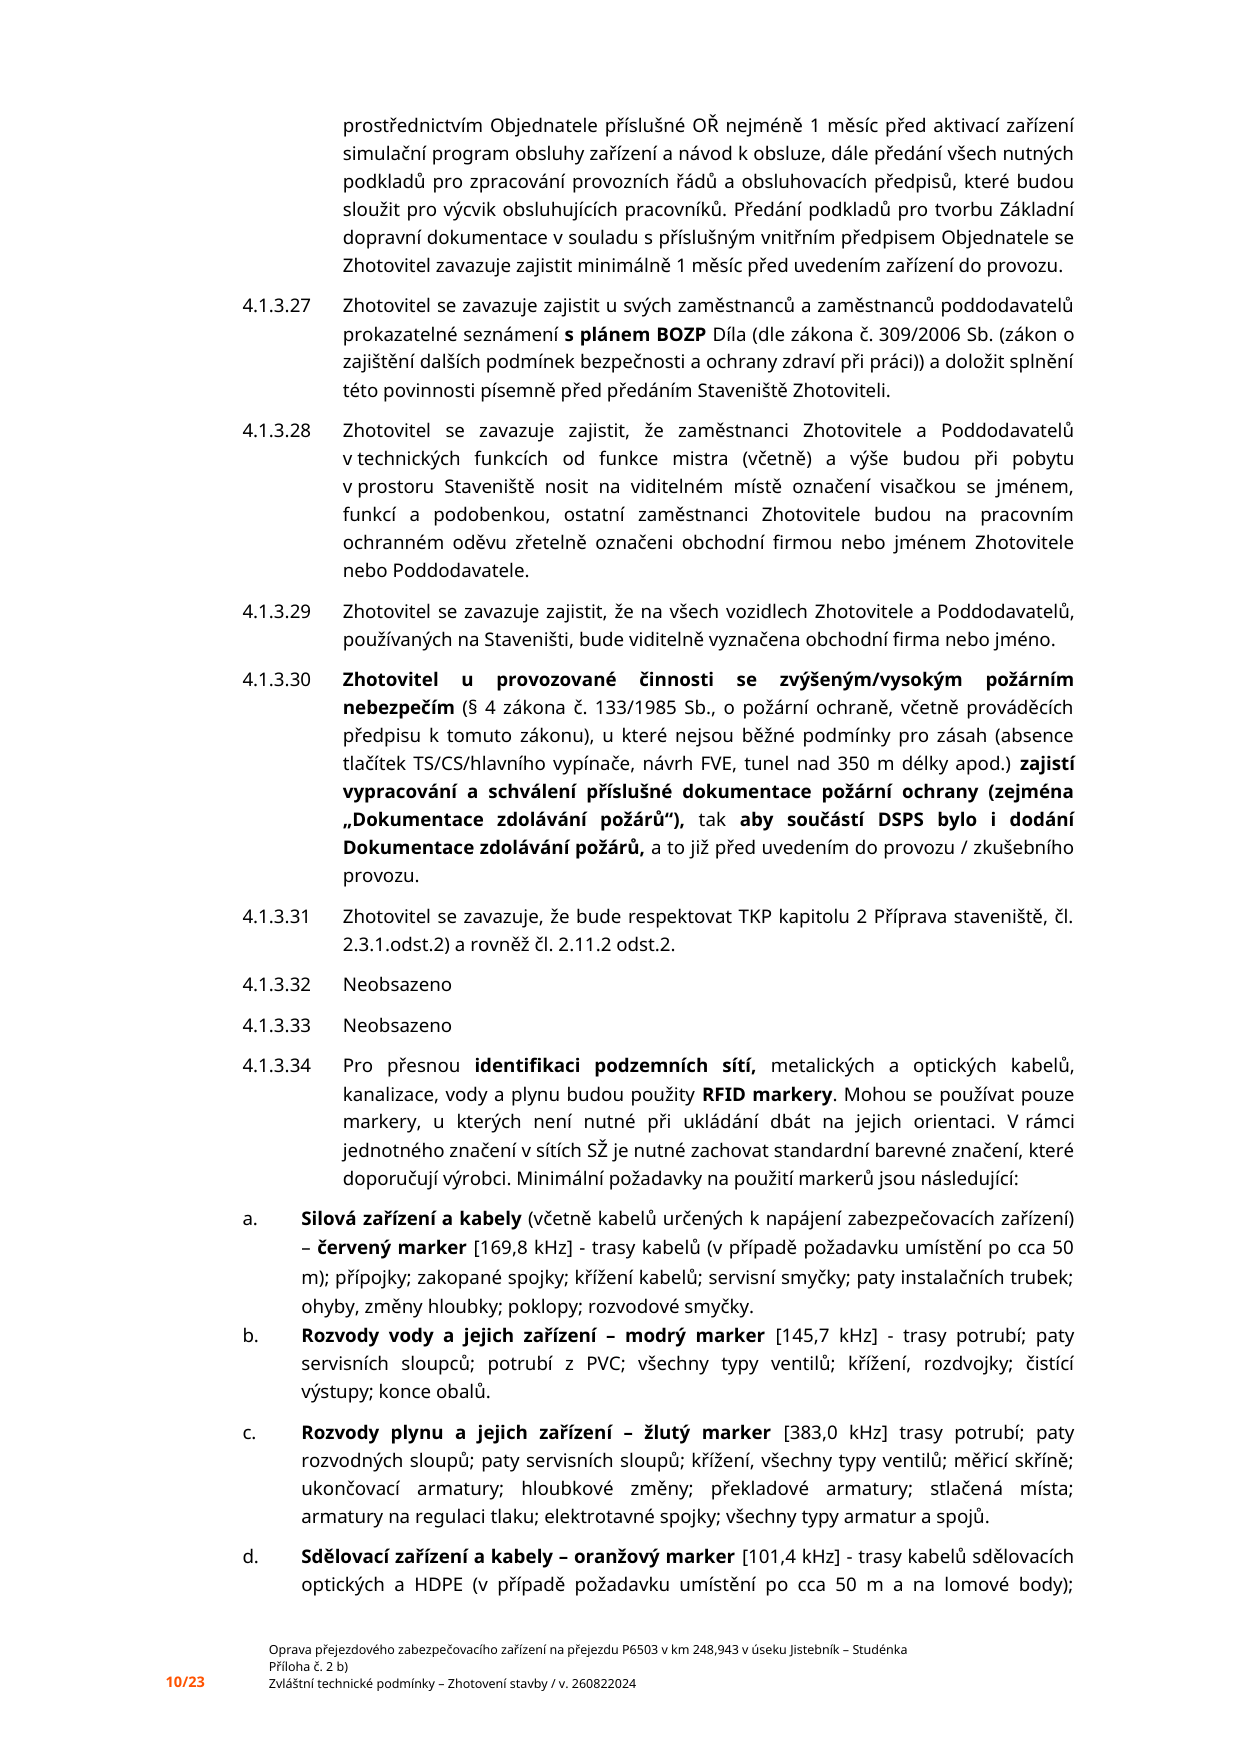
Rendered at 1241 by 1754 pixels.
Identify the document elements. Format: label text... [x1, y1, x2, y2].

list Zhotovitel se zavazuje zajistit u svých zaměstnanců a zaměstnanců poddodavatelů prokazatelné seznámení s plánem BOZP Díla (dle zákona č. 309/2006 Sb. (zákon o zajištění dalších podmínek bezpečnosti a ochrany zdraví při práci)) a doložit splnění této povinnosti písemně před předáním Staveniště Zhotoviteli. [242, 293, 1075, 402]
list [242, 1544, 1075, 1597]
list Zhotovitel se zavazuje, že bude respektovat TKP kapitolu 2 Příprava staveniště, čl. 2.3.1.odst.2) a rovněž čl. 2.11.2 odst.2. [242, 903, 1075, 957]
text Neobsazeno [242, 972, 1075, 997]
list Silová zařízení a kabely (včetně kabelů určených k napájení zabezpečovacích zařízení) – červený marker [169,8 kHz] - trasy kabelů (v případě požadavku umístění po cca 50 m); přípojky; zakopané spojky; křížení kabelů; servisní smyčky; paty instalačních trubek; ohyby, změny hloubky; poklopy; rozvodové smyčky. [242, 1205, 1075, 1319]
list Rozvody vody a jejich zařízení – modrý marker [145,7 kHz] - trasy potrubí; paty servisních sloupců; potrubí z PVC; všechny typy ventilů; křížení, rozdvojky; čistící výstupy; konce obalů. [242, 1322, 1075, 1404]
list Pro přesnou identifikaci podzemních sítí, metalických a optických kabelů, kanalizace, vody a plynu budou použity RFID markery. Mohou se používat pouze markery, u kterých není nutné při ukládání dbát na jejich orientaci. V rámci jednotného značení v sítích SŽ je nutné zachovat standardní barevné značení, které doporučují výrobci. Minimální požadavky na použití markerů jsou následující: [242, 1053, 1075, 1190]
list Zhotovitel se zavazuje zajistit, že na všech vozidlech Zhotovitele a Poddodavatelů, používaných na Staveništi, bude viditelně vyznačena obchodní firma nebo jméno. [242, 598, 1075, 652]
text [242, 112, 1075, 278]
list Zhotovitel se zavazuje zajistit, že zaměstnanci Zhotovitele a Poddodavatelů v technických funkcích od funkce mistra (včetně) a výše budou při pobytu v prostoru Staveniště nosit na viditelném místě označení visačkou se jménem, funkcí a podobenkou, ostatní zaměstnanci Zhotovitele budou na pracovním ochranném oděvu zřetelně označeni obchodní firmou nebo jménem Zhotovitele nebo Poddodavatele. [242, 417, 1075, 583]
list Zhotovitel u provozované činnosti se zvýšeným/vysokým požárním nebezpečím (§ 4 zákona č. 133/1985 Sb., o požární ochraně, včetně prováděcích předpisu k tomuto zákonu), u které nejsou běžné podmínky pro zásah (absence tlačítek TS/CS/hlavního vypínače, návrh FVE, tunel nad 350 m délky apod.) zajistí vypracování a schválení příslušné dokumentace požární ochrany (zejména „Dokumentace zdolávání požárů“), tak aby součástí DSPS bylo i dodání Dokumentace zdolávání požárů, a to již před uvedením do provozu / zkušebního provozu. [242, 667, 1075, 888]
list Rozvody plynu a jejich zařízení – žlutý marker [383,0 kHz] trasy potrubí; paty rozvodných sloupů; paty servisních sloupů; křížení, všechny typy ventilů; měřicí skříně; ukončovací armatury; hloubkové změny; překladové armatury; stlačená místa; armatury na regulaci tlaku; elektrotavné spojky; všechny typy armatur a spojů. [242, 1419, 1075, 1529]
text Neobsazeno [242, 1012, 1075, 1038]
